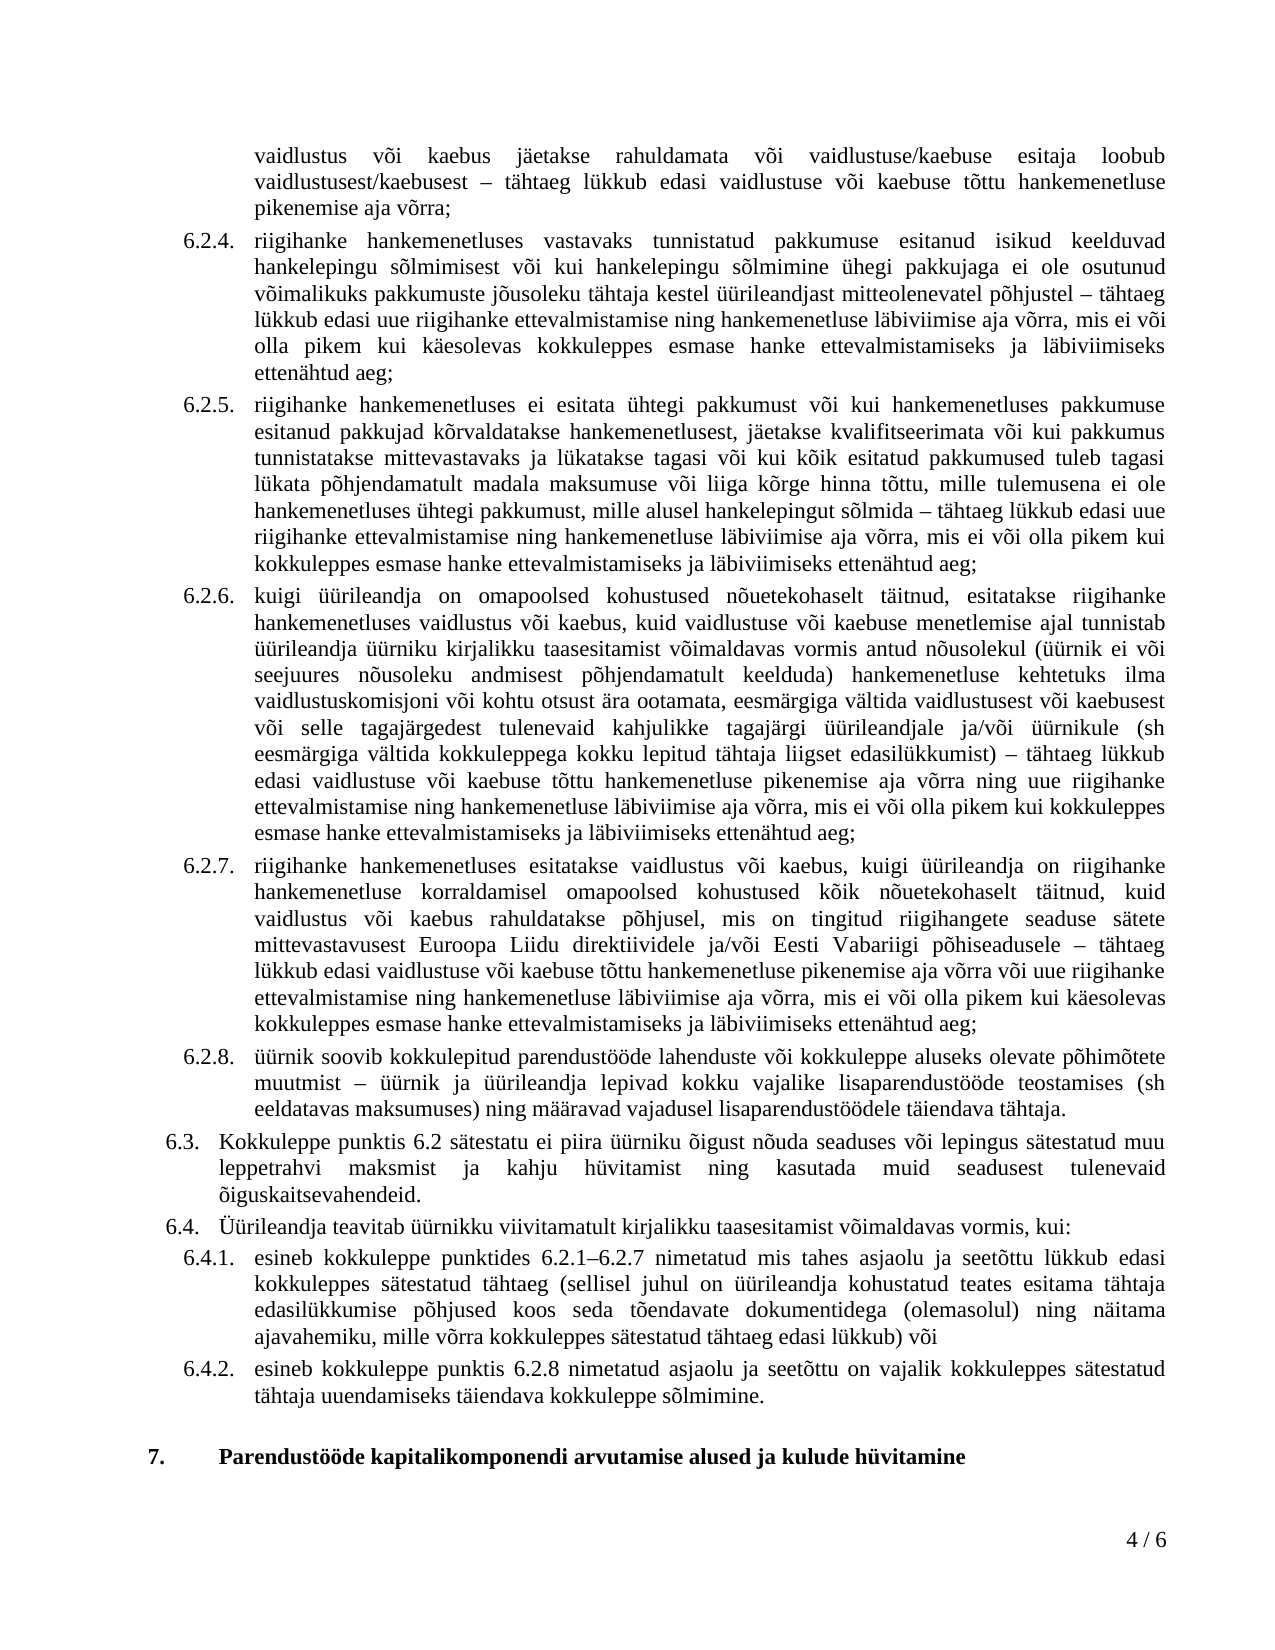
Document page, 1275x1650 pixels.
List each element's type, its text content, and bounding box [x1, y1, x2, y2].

list esineb kokkuleppe punktides 6.2.1–6.2.7 nimetatud mis tahes asjaolu ja seetõttu lükkub edasi kokkuleppes sätestatud tähtaeg (sellisel juhul on üürileandja kohustatud teates esitama tähtaja edasilükkumise põhjused koos seda tõendavate dokumentidega (olemasolul) ning näitama ajavahemiku, mille võrra kokkuleppes sätestatud tähtaeg edasi lükkub) või [183, 1244, 1167, 1349]
list riigihanke hankemenetluses ei esitata ühtegi pakkumust või kui hankemenetluses pakkumuse esitanud pakkujad kõrvaldatakse hankemenetlusest, jäetakse kvalifitseerimata või kui pakkumus tunnistatakse mittevastavaks ja lükatakse tagasi või kui kõik esitatud pakkumused tuleb tagasi lükata põhjendamatult madala maksumuse või liiga kõrge hinna tõttu, mille tulemusena ei ole hankemenetluses ühtegi pakkumust, mille alusel hankelepingut sõlmida – tähtaeg lükkub edasi uue riigihanke ettevalmistamise ning hankemenetluse läbiviimise aja võrra, mis ei või olla pikem kui kokkuleppes esmase hanke ettevalmistamiseks ja läbiviimiseks ettenähtud aeg; [183, 391, 1167, 576]
list Üürileandja teavitab üürnikku viivitamatult kirjalikku taasesitamist võimaldavas vormis, kui: [165, 1213, 1167, 1240]
list Kokkuleppe punktis 6.2 sätestatu ei piira üürniku õigust nõuda seaduses või lepingus sätestatud muu leppetrahvi maksmist ja kahju hüvitamist ning kasutada muid seadusest tulenevaid õiguskaitsevahendeid. [165, 1128, 1167, 1207]
list esineb kokkuleppe punktis 6.2.8 nimetatud asjaolu ja seetõttu on vajalik kokkuleppes sätestatud tähtaja uuendamiseks täiendava kokkuleppe sõlmimine. [183, 1356, 1167, 1408]
list kuigi üürileandja on omapoolsed kohustused nõuetekohaselt täitnud, esitatakse riigihanke hankemenetluses vaidlustus või kaebus, kuid vaidlustuse või kaebuse menetlemise ajal tunnistab üürileandja üürniku kirjalikku taasesitamist võimaldavas vormis antud nõusolekul (üürnik ei või seejuures nõusoleku andmisest põhjendamatult keelduda) hankemenetluse kehtetuks ilma vaidlustuskomisjoni või kohtu otsust ära ootamata, eesmärgiga vältida vaidlustusest või kaebusest või selle tagajärgedest tulenevaid kahjulikke tagajärgi üürileandjale ja/või üürnikule (sh eesmärgiga vältida kokkuleppega kokku lepitud tähtaja liigset edasilükkumist) – tähtaeg lükkub edasi vaidlustuse või kaebuse tõttu hankemenetluse pikenemise aja võrra ning uue riigihanke ettevalmistamise ning hankemenetluse läbiviimise aja võrra, mis ei või olla pikem kui kokkuleppes esmase hanke ettevalmistamiseks ja läbiviimiseks ettenähtud aeg; [183, 582, 1167, 846]
list riigihanke hankemenetluses vastavaks tunnistatud pakkumuse esitanud isikud keelduvad hankelepingu sõlmimisest või kui hankelepingu sõlmimine ühegi pakkujaga ei ole osutunud võimalikuks pakkumuste jõusoleku tähtaja kestel üürileandjast mitteolenevatel põhjustel – tähtaeg lükkub edasi uue riigihanke ettevalmistamise ning hankemenetluse läbiviimise aja võrra, mis ei või olla pikem kui käesolevas kokkuleppes esmase hanke ettevalmistamiseks ja läbiviimiseks ettenähtud aeg; [183, 227, 1167, 385]
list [183, 142, 1167, 221]
list üürnik soovib kokkulepitud parendustööde lahenduste või kokkuleppe aluseks olevate põhimõtete muutmist – üürnik ja üürileandja lepivad kokku vajalike lisaparendustööde teostamises (sh eeldatavas maksumuses) ning määravad vajadusel lisaparendustöödele täiendava tähtaja. [183, 1043, 1167, 1122]
list riigihanke hankemenetluses esitatakse vaidlustus või kaebus, kuigi üürileandja on riigihanke hankemenetluse korraldamisel omapoolsed kohustused kõik nõuetekohaselt täitnud, kuid vaidlustus või kaebus rahuldatakse põhjusel, mis on tingitud riigihangete seaduse sätete mittevastavusest Euroopa Liidu direktiividele ja/või Eesti Vabariigi põhiseadusele – tähtaeg lükkub edasi vaidlustuse või kaebuse tõttu hankemenetluse pikenemise aja võrra või uue riigihanke ettevalmistamise ning hankemenetluse läbiviimise aja võrra, mis ei või olla pikem kui käesolevas kokkuleppes esmase hanke ettevalmistamiseks ja läbiviimiseks ettenähtud aeg; [183, 852, 1167, 1036]
list Parendustööde kapitalikomponendi arvutamise alused ja kulude hüvitamine [148, 1443, 1167, 1469]
